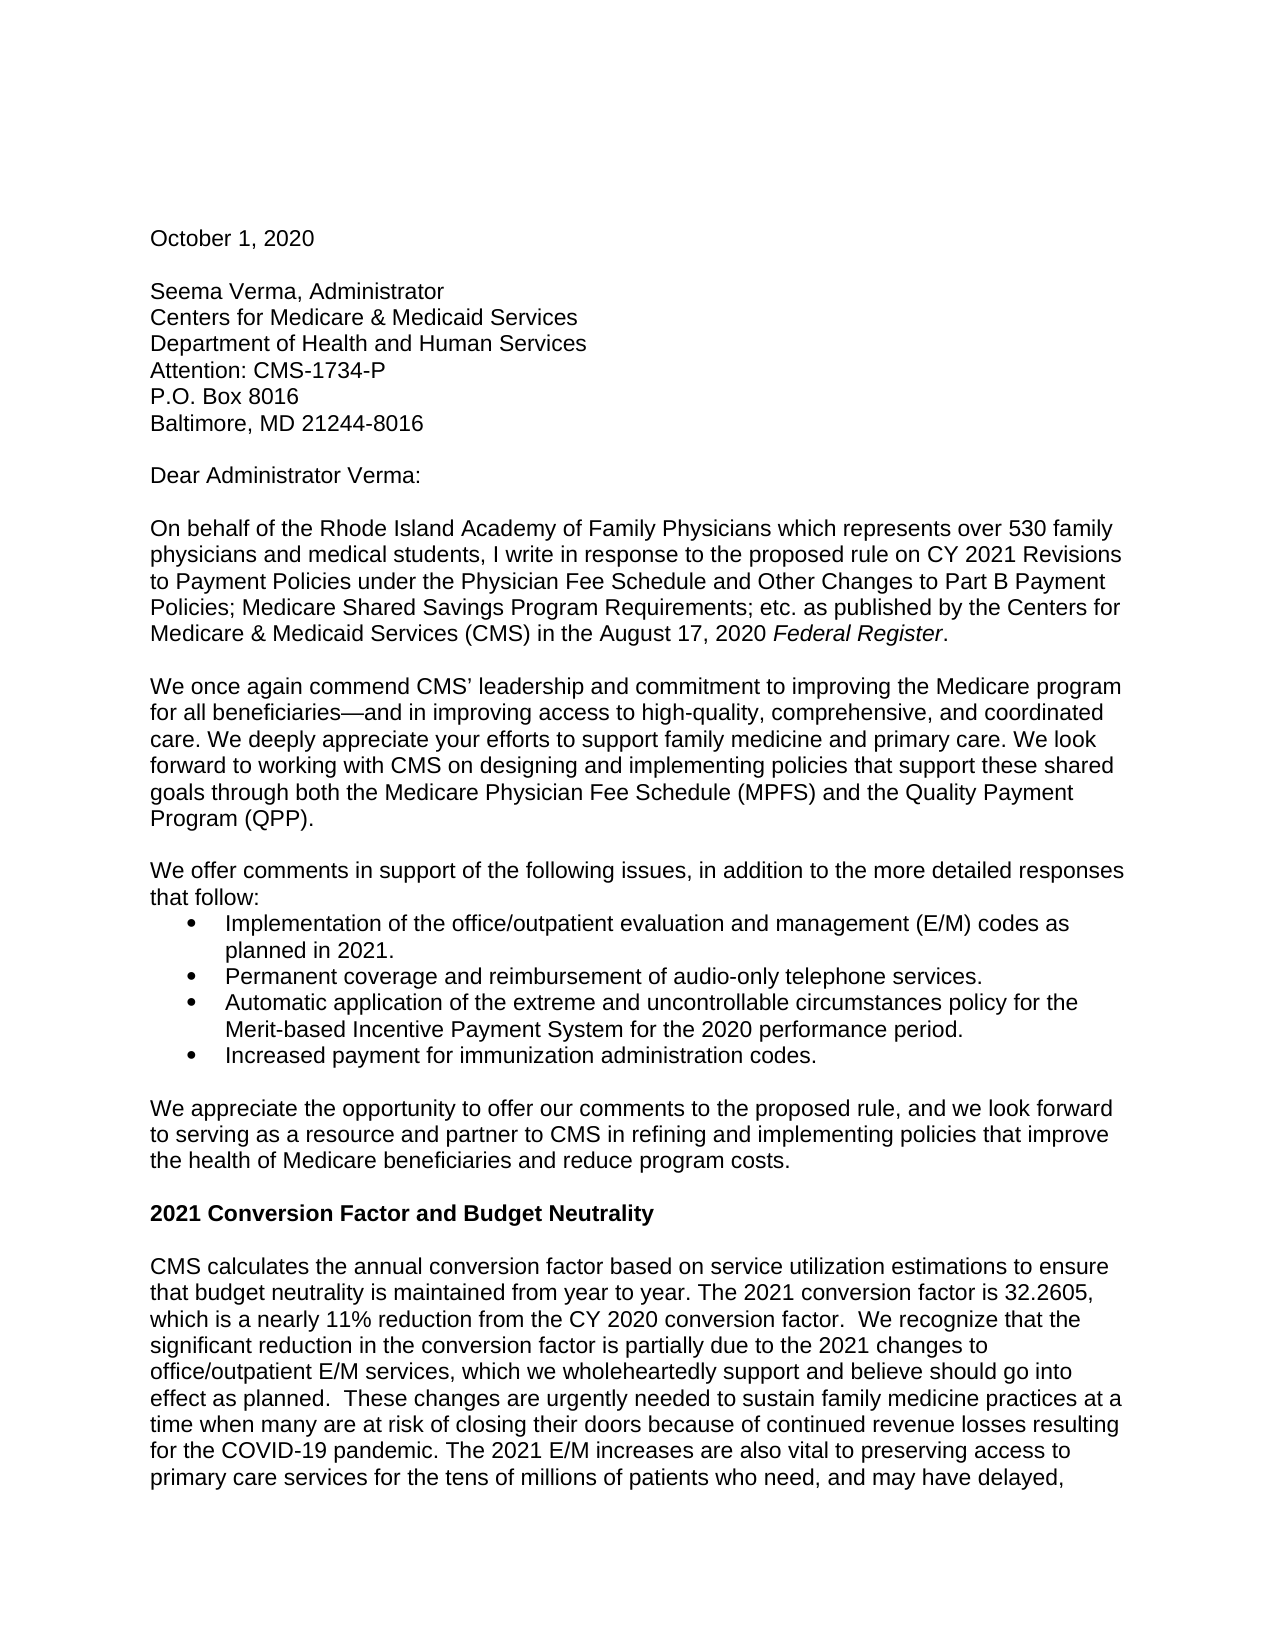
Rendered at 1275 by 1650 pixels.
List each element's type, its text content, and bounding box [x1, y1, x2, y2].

text 2021 Conversion Factor and Budget Neutrality [150, 1200, 1125, 1226]
text Dear Administrator Verma: [150, 462, 1125, 488]
text Seema Verma, Administrator [150, 278, 1125, 304]
text We once again commend CMS’ leadership and commitment to improving the Medicare program for all beneficiaries—and in improving access to high-quality, comprehensive, and coordinated care. We deeply appreciate your efforts to support family medicine and primary care. We look forward to working with CMS on designing and implementing policies that support these shared goals through both the Medicare Physician Fee Schedule (MPFS) and the Quality Payment Program (QPP). [150, 673, 1125, 831]
text October 1, 2020 [150, 225, 1125, 251]
text Centers for Medicare & Medicaid Services [150, 304, 1125, 330]
text P.O. Box 8016 [150, 383, 1125, 409]
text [150, 1253, 1125, 1490]
text We appreciate the opportunity to offer our comments to the proposed rule, and we look forward to serving as a resource and partner to CMS in refining and implementing policies that improve the health of Medicare beneficiaries and reduce program costs. [150, 1095, 1125, 1174]
list Implementation of the office/outpatient evaluation and management (E/M) codes as planned in 2021. [187, 910, 1125, 963]
list Increased payment for immunization administration codes. [187, 1042, 1125, 1068]
text Department of Health and Human Services [150, 330, 1125, 357]
list Permanent coverage and reimbursement of audio-only telephone services. [187, 963, 1125, 989]
text We offer comments in support of the following issues, in addition to the more detailed responses that follow: [150, 857, 1125, 910]
text Attention: CMS-1734-P [150, 357, 1125, 383]
text Baltimore, MD 21244-8016 [150, 409, 1125, 436]
text On behalf of the Rhode Island Academy of Family Physicians which represents over 530 family physicians and medical students, I write in response to the proposed rule on CY 2021 Revisions to Payment Policies under the Physician Fee Schedule and Other Changes to Part B Payment Policies; Medicare Shared Savings Program Requirements; etc. as published by the Centers for Medicare & Medicaid Services (CMS) in the August 17, 2020 Federal Register. [150, 515, 1125, 647]
list Automatic application of the extreme and uncontrollable circumstances policy for the Merit-based Incentive Payment System for the 2020 performance period. [187, 989, 1125, 1042]
